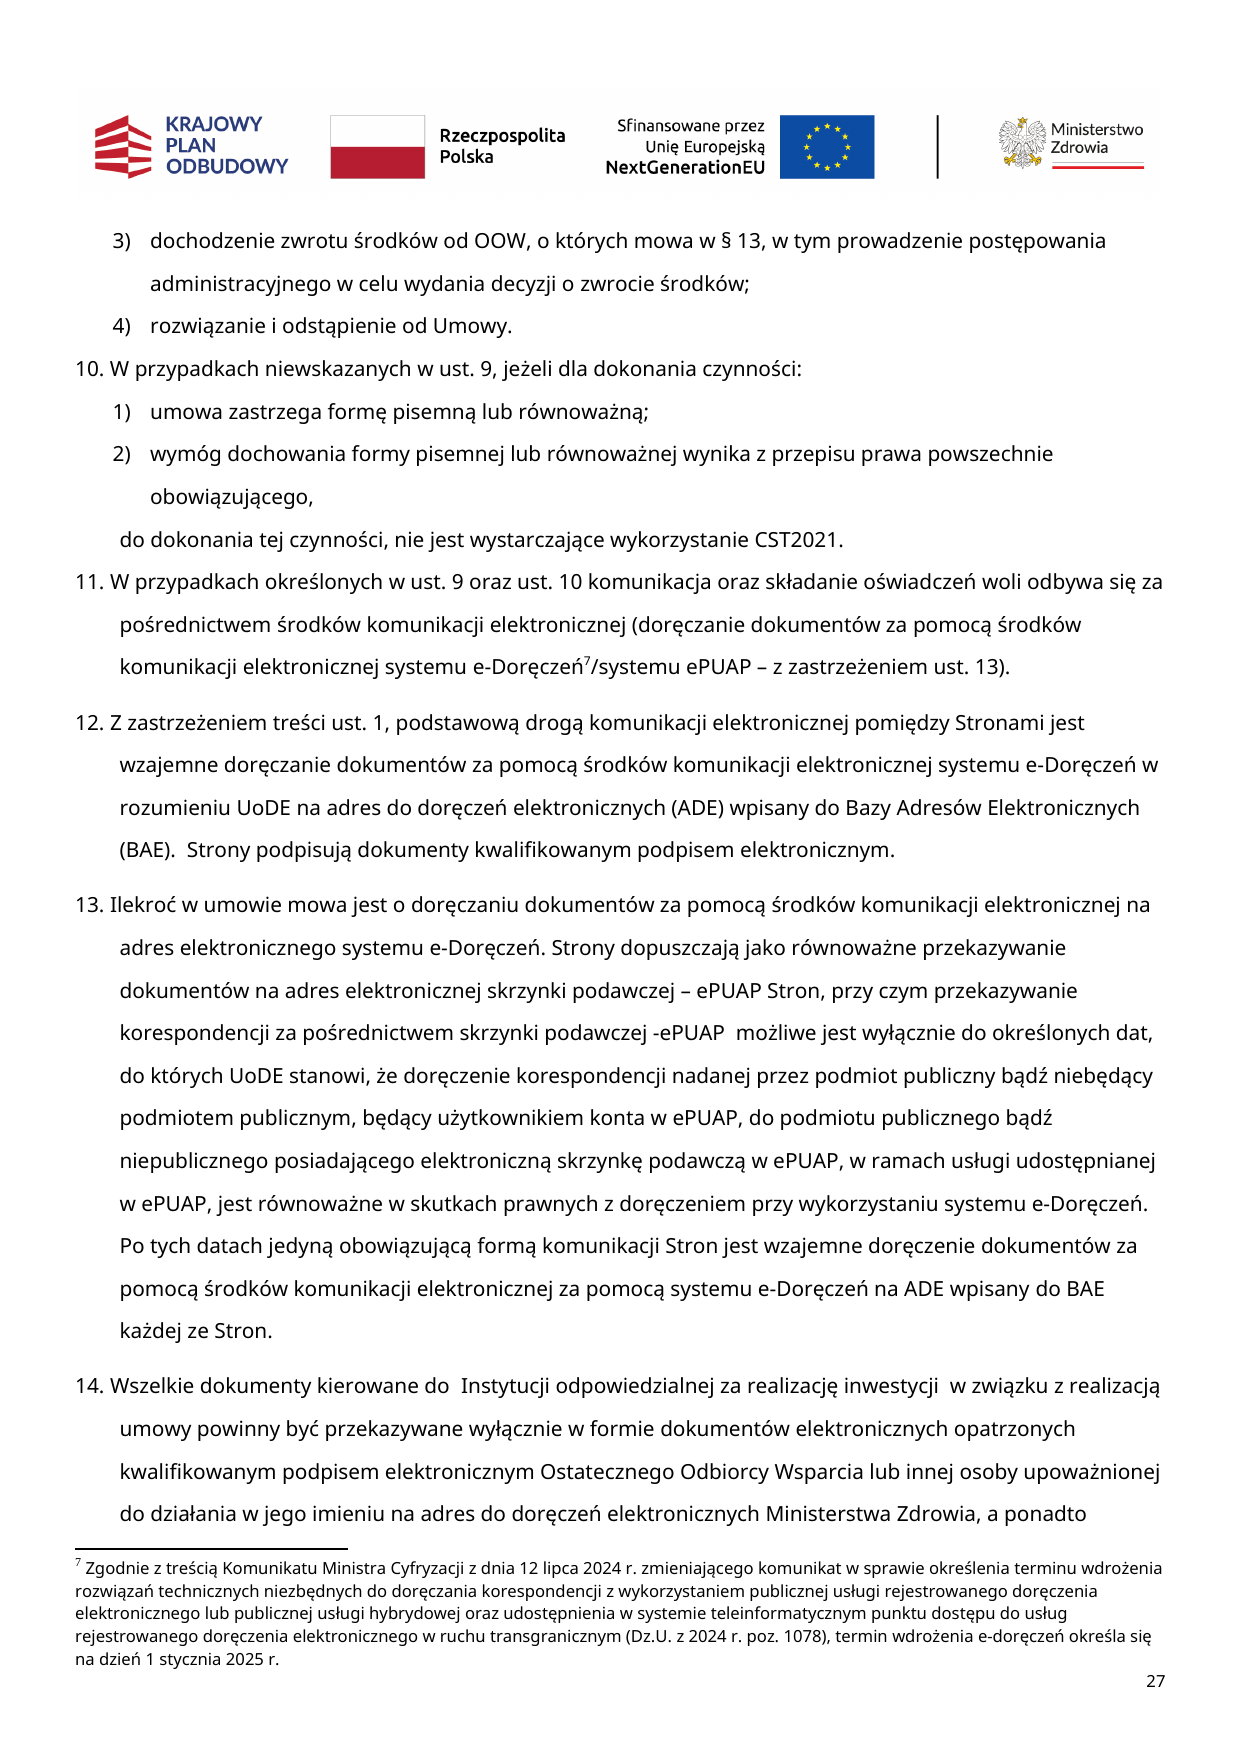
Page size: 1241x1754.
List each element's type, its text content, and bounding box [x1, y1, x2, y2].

text 1) umowa zastrzega formę pisemną lub równoważną; [112, 397, 1165, 425]
text do dokonania tej czynności, nie jest wystarczające wykorzystanie CST2021. [119, 525, 1165, 553]
text 13. Ilekroć w umowie mowa jest o doręczaniu dokumentów za pomocą środków komunikacji elektronicznej na adres elektronicznego systemu e-Doręczeń. Strony dopuszczają jako równoważne przekazywanie dokumentów na adres elektronicznej skrzynki podawczej – ePUAP Stron, przy czym przekazywanie korespondencji za pośrednictwem skrzynki podawczej -ePUAP możliwe jest wyłącznie do określonych dat, do których UoDE stanowi, że doręczenie korespondencji nadanej przez podmiot publiczny bądź niebędący podmiotem publicznym, będący użytkownikiem konta w ePUAP, do podmiotu publicznego bądź niepublicznego posiadającego elektroniczną skrzynkę podawczą w ePUAP, w ramach usługi udostępnianej w ePUAP, jest równoważne w skutkach prawnych z doręczeniem przy wykorzystaniu systemu e-Doręczeń. Po tych datach jedyną obowiązującą formą komunikacji Stron jest wzajemne doręczenie dokumentów za pomocą środków komunikacji elektronicznej za pomocą systemu e-Doręczeń na ADE wpisany do BAE każdej ze Stron. [75, 891, 1165, 1345]
text 3) dochodzenie zwrotu środków od OOW, o których mowa w § 13, w tym prowadzenie postępowania administracyjnego w celu wydania decyzji o zwrocie środków; [112, 226, 1165, 297]
text 12. Z zastrzeżeniem treści ust. 1, podstawową drogą komunikacji elektronicznej pomiędzy Stronami jest wzajemne doręczanie dokumentów za pomocą środków komunikacji elektronicznej systemu e-Doręczeń w rozumieniu UoDE na adres do doręczeń elektronicznych (ADE) wpisany do Bazy Adresów Elektronicznych (BAE). Strony podpisują dokumenty kwalifikowanym podpisem elektronicznym. [75, 708, 1165, 864]
text 4) rozwiązanie i odstąpienie od Umowy. [112, 312, 1165, 340]
text 10. W przypadkach niewskazanych w ust. 9, jeżeli dla dokonania czynności: [75, 354, 1165, 383]
picture [75, 88, 1166, 198]
text 11. W przypadkach określonych w ust. 9 oraz ust. 10 komunikacja oraz składanie oświadczeń woli odbywa się za pośrednictwem środków komunikacji elektronicznej (doręczanie dokumentów za pomocą środków komunikacji elektronicznej systemu e-Doręczeń/systemu ePUAP – z zastrzeżeniem ust. 13). [75, 567, 1165, 681]
text 2) wymóg dochowania formy pisemnej lub równoważnej wynika z przepisu prawa powszechnie obowiązującego, [112, 439, 1165, 511]
